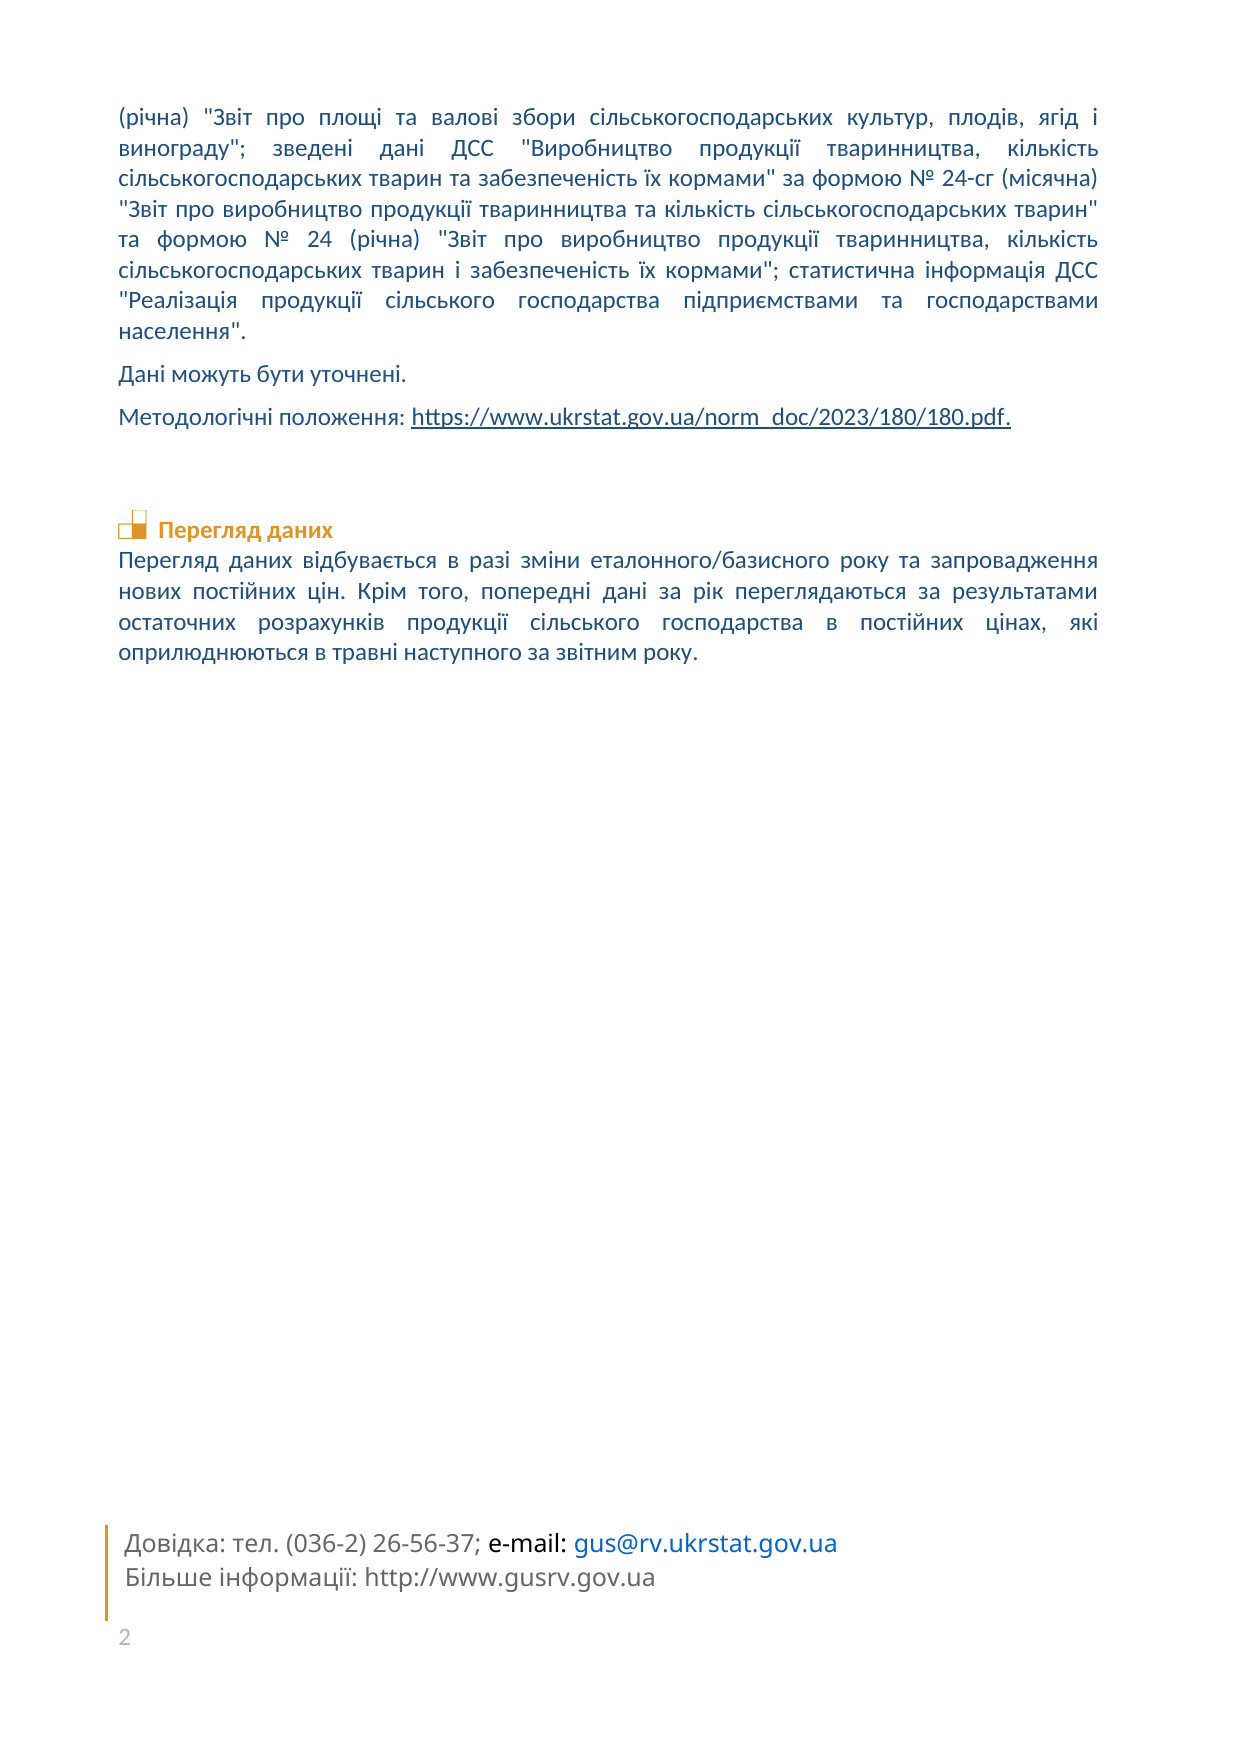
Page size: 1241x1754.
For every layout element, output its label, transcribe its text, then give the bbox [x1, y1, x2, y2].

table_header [108, 1525, 1111, 1621]
picture [118, 510, 147, 539]
table_cell Перегляд даних відбувається в разі зміни еталонного/базисного року та запровадження нових постійних цін. Крім того, попередні дані за рік переглядаються за результатами остаточних розрахунків продукції сільського господарства в постійних цінах, які оприлюднюються в травні наступного за звітним року. [107, 545, 1111, 667]
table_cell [107, 89, 1111, 510]
table_cell Перегляд даних [107, 510, 1111, 544]
